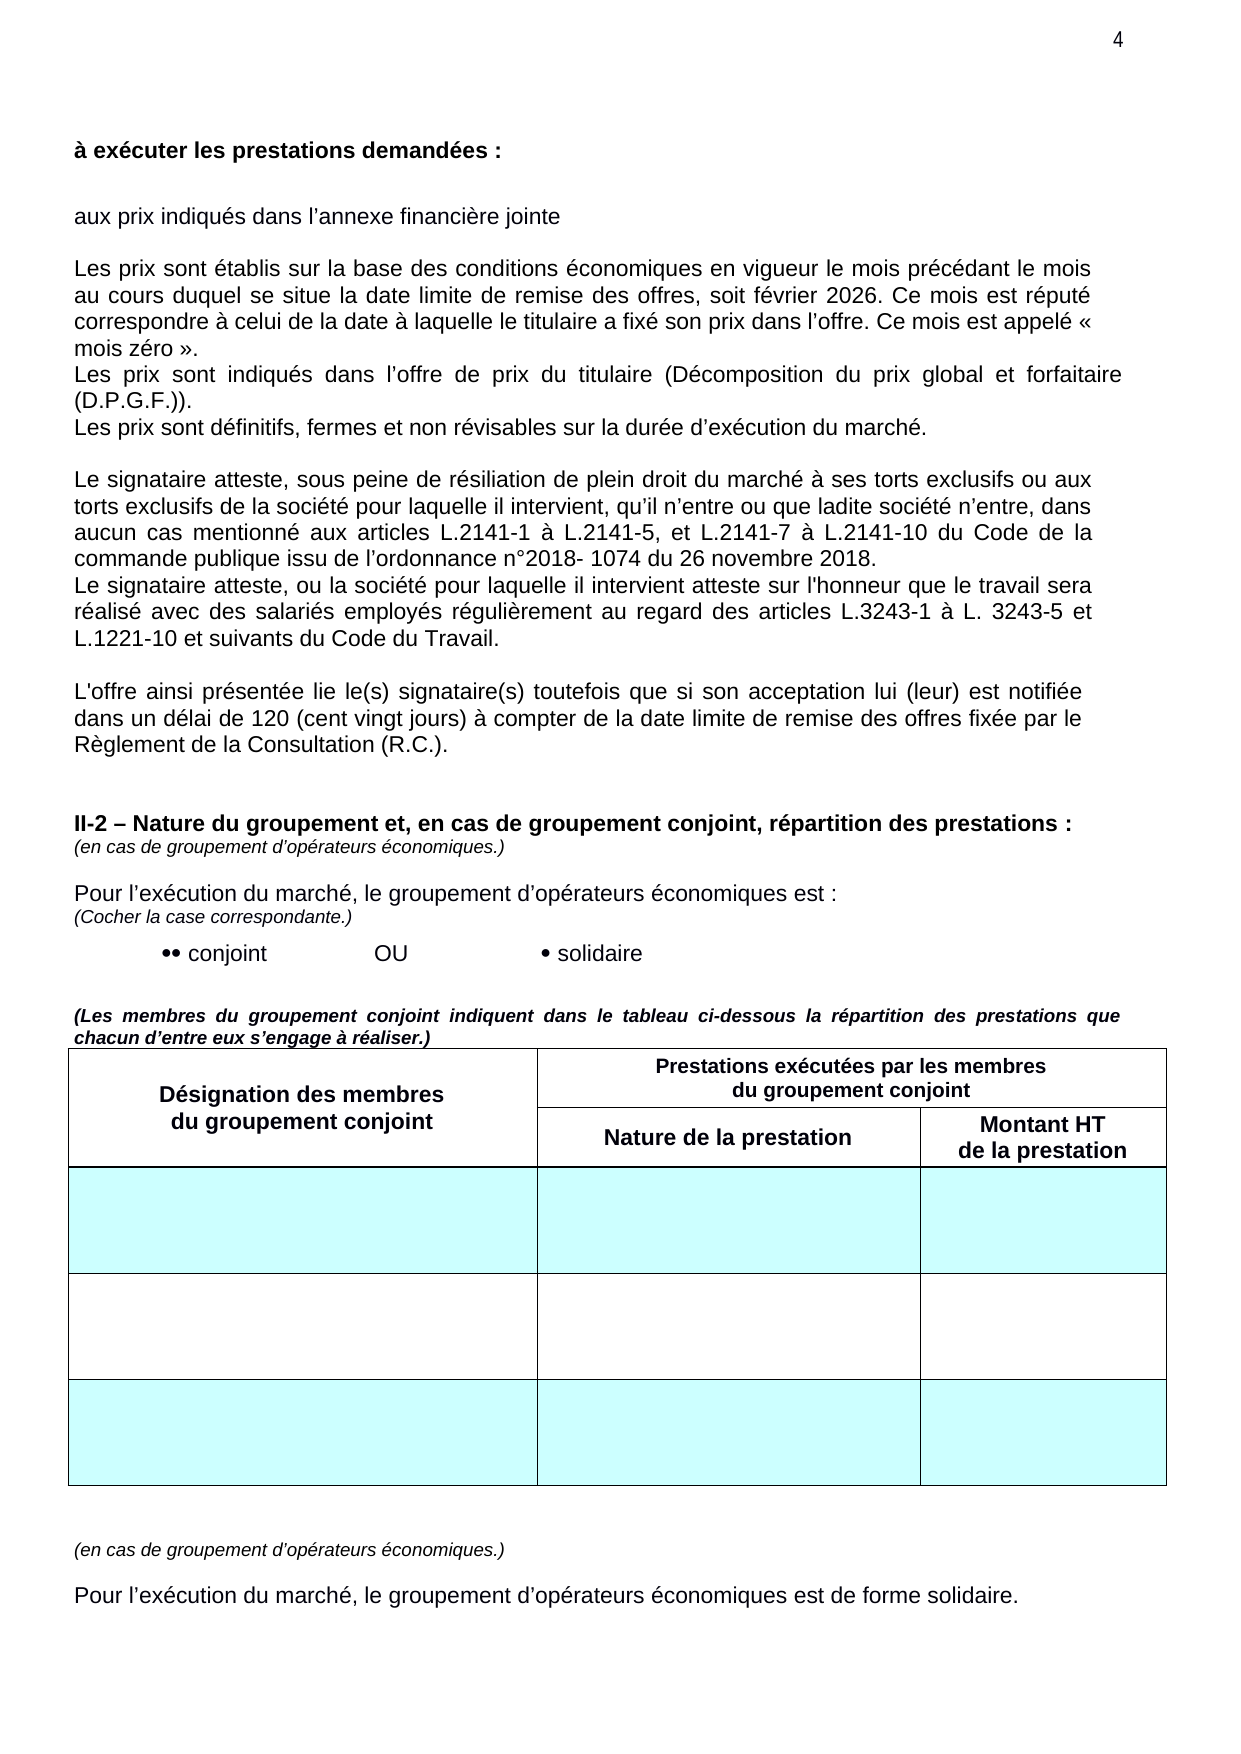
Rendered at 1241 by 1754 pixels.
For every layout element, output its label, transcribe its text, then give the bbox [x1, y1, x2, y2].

table_cell Nature de la prestation [538, 1108, 920, 1166]
table_cell [69, 1380, 537, 1485]
text (en cas de groupement d’opérateurs économiques.) [74, 836, 1123, 858]
table_cell [538, 1274, 920, 1379]
text Pour l’exécution du marché, le groupement d’opérateurs économiques est de forme solidaire. [74, 1582, 1123, 1609]
table_cell [921, 1274, 1166, 1379]
text II-2 – Nature du groupement et, en cas de groupement conjoint, répartition des prestations : [74, 810, 1123, 836]
text (Les membres du groupement conjoint indiquent dans le tableau ci-dessous la répartition des prestations que chacun d’entre eux s’engage à réaliser.) [74, 1005, 1123, 1048]
table_cell [538, 1168, 920, 1273]
text  conjoint OU  solidaire [74, 940, 1123, 966]
table_header Prestations exécutées par les membres du groupement conjoint [538, 1049, 1166, 1107]
table_cell [69, 1274, 537, 1379]
table_cell [921, 1168, 1166, 1273]
text (en cas de groupement d’opérateurs économiques.) [74, 1539, 1123, 1561]
text Pour l’exécution du marché, le groupement d’opérateurs économiques est : [74, 879, 1123, 906]
text à exécuter les prestations demandées : [74, 137, 1123, 164]
table_cell [69, 1168, 537, 1273]
table_header Désignation des membres du groupement conjoint [69, 1049, 537, 1166]
text Le signataire atteste, ou la société pour laquelle il intervient atteste sur l'honneur que le travail sera réalisé avec des salariés employés régulièrement au regard des articles L.3243-1 à L. 3243-5 et L.1221-10 et suivants du Code du Travail. [74, 572, 1093, 651]
text Les prix sont établis sur la base des conditions économiques en vigueur le mois précédant le mois au cours duquel se situe la date limite de remise des offres, soit février 2026. Ce mois est réputé correspondre à celui de la date à laquelle le titulaire a fixé son prix dans l’offre. Ce mois est appelé « mois zéro ». [74, 255, 1093, 361]
table_cell [921, 1380, 1166, 1485]
table_cell Montant HT de la prestation [921, 1108, 1166, 1166]
text Les prix sont indiqués dans l’offre de prix du titulaire (Décomposition du prix global et forfaitaire (D.P.G.F.)). [74, 361, 1123, 413]
text (Cocher la case correspondante.) [74, 906, 1123, 927]
text Les prix sont définitifs, fermes et non révisables sur la durée d’exécution du marché. [74, 413, 1093, 440]
text Le signataire atteste, sous peine de résiliation de plein droit du marché à ses torts exclusifs ou aux torts exclusifs de la société pour laquelle il intervient, qu’il n’entre ou que ladite société n’entre, dans aucun cas mentionné aux articles L.2141-1 à L.2141-5, et L.2141-7 à L.2141-10 du Code de la commande publique issu de l’ordonnance n°2018- 1074 du 26 novembre 2018. [74, 466, 1093, 572]
table_cell [538, 1380, 920, 1485]
text L'offre ainsi présentée lie le(s) signataire(s) toutefois que si son acceptation lui (leur) est notifiée dans un délai de 120 (cent vingt jours) à compter de la date limite de remise des offres fixée par le Règlement de la Consultation (R.C.). [74, 678, 1083, 757]
text aux prix indiqués dans l’annexe financière jointe [74, 203, 1123, 229]
